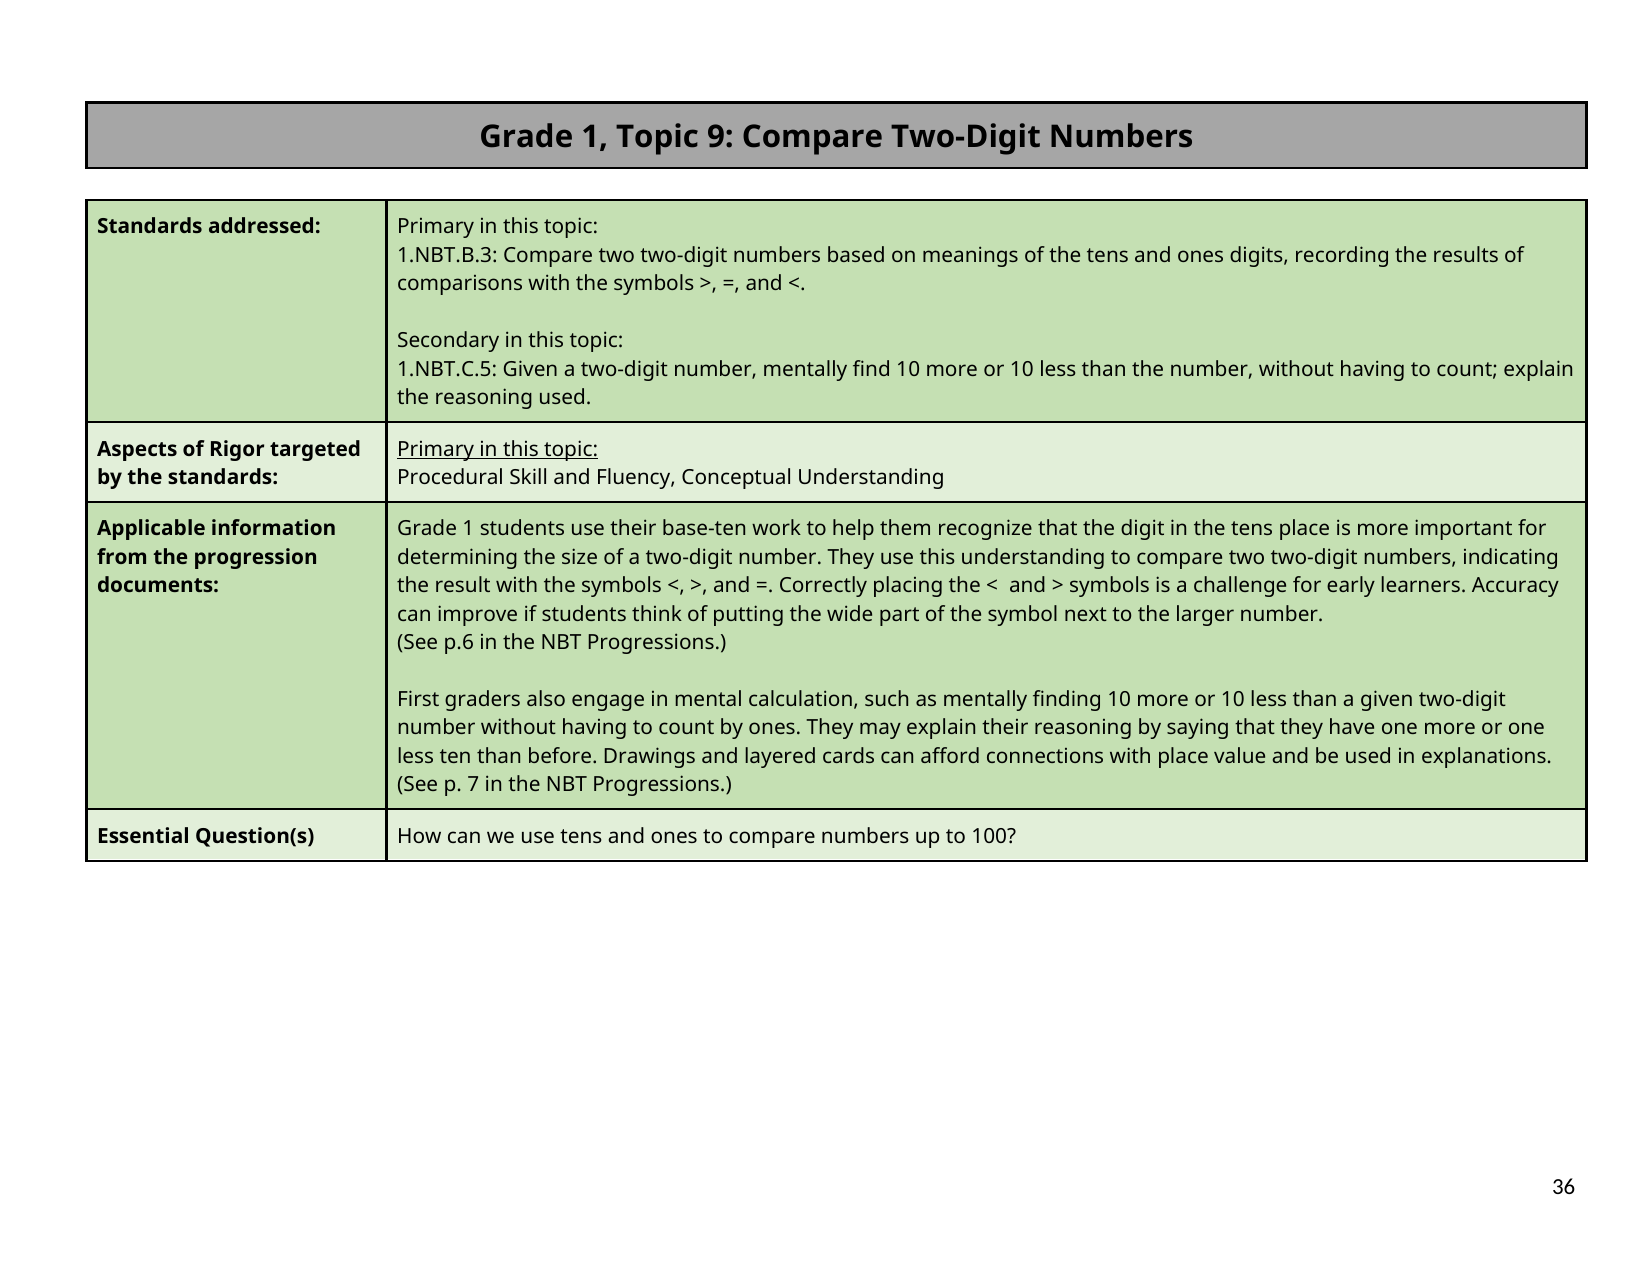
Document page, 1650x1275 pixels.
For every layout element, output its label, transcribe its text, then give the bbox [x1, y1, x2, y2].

table_header Standards addressed: [88, 201, 385, 421]
table_cell Essential Question(s) [88, 810, 385, 859]
table_header Grade 1, Topic 9: Compare Two-Digit Numbers [88, 104, 1585, 167]
table_cell Primary in this topic: Procedural Skill and Fluency, Conceptual Understanding [388, 423, 1585, 501]
table_cell Aspects of Rigor targeted by the standards: [88, 423, 385, 501]
table_header Primary in this topic: 1.NBT.B.3: Compare two two-digit numbers based on meanings of the tens and ones digits, recording the results of comparisons with the symbols >, =, and <. Secondary in this topic: 1.NBT.C.5: Given a two-digit number, mentally find 10 more or 10 less than the number, without having to count; explain the reasoning used. [388, 201, 1585, 421]
table_cell Applicable information from the progression documents: [88, 503, 385, 808]
table_cell Grade 1 students use their base-ten work to help them recognize that the digit in the tens place is more important for determining the size of a two-digit number. They use this understanding to compare two two-digit numbers, indicating the result with the symbols <, >, and =. Correctly placing the < and > symbols is a challenge for early learners. Accuracy can improve if students think of putting the wide part of the symbol next to the larger number. (See p.6 in the NBT Progressions.) First graders also engage in mental calculation, such as mentally finding 10 more or 10 less than a given two-digit number without having to count by ones. They may explain their reasoning by saying that they have one more or one less ten than before. Drawings and layered cards can afford connections with place value and be used in explanations. (See p. 7 in the NBT Progressions.) [388, 503, 1585, 808]
table_cell How can we use tens and ones to compare numbers up to 100? [388, 810, 1585, 859]
